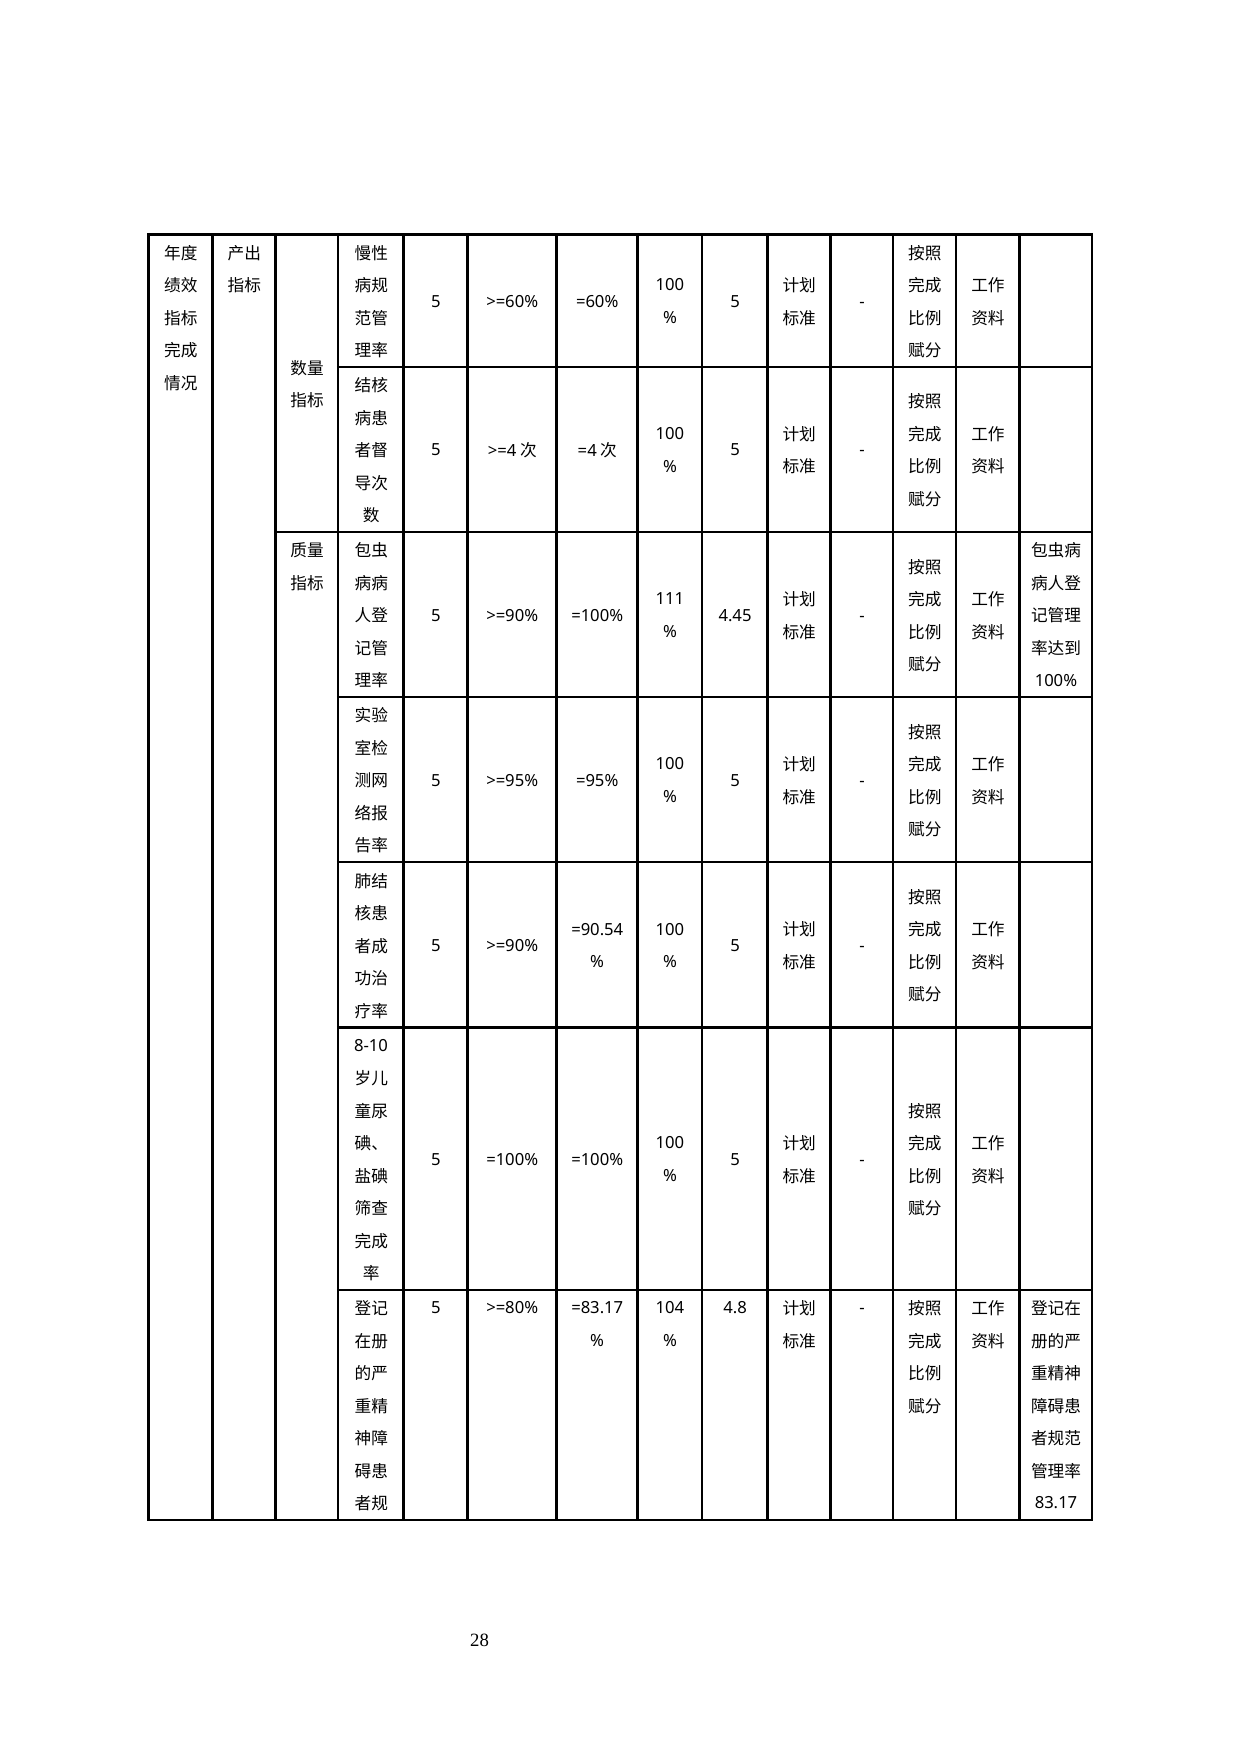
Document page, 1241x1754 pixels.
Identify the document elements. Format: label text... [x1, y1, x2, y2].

table_cell - [832, 236, 892, 366]
table_cell =100% [558, 533, 636, 696]
table_cell 计划标准 [769, 533, 829, 696]
table_cell 包虫病病人登记管理率达到100% [1021, 533, 1091, 696]
table_cell 4.45 [703, 533, 766, 696]
table_cell 5 [703, 698, 766, 861]
table_cell 按照完成比例赋分 [894, 236, 955, 366]
table_cell 按照完成比例赋分 [894, 698, 955, 861]
table_cell - [832, 533, 892, 696]
table_cell 5 [405, 863, 466, 1026]
table_cell 工作资料 [957, 236, 1018, 366]
table_cell 按照完成比例赋分 [894, 368, 955, 531]
table_cell 104% [639, 1291, 701, 1519]
table_cell 工作资料 [957, 698, 1018, 861]
table_cell =95% [558, 698, 636, 861]
table_cell 质量指标 [277, 533, 337, 1519]
table_cell 工作资料 [957, 1291, 1018, 1519]
table_cell 产出指标 [214, 236, 274, 1519]
table_cell 100% [639, 368, 701, 531]
table_cell - [832, 698, 892, 861]
table_cell 年度绩效指标完成情况 [150, 236, 211, 1519]
table_cell - [832, 1029, 892, 1288]
table_cell >=90% [469, 863, 555, 1026]
table_cell =100% [469, 1029, 555, 1288]
table_cell [1021, 1029, 1091, 1288]
table_cell 计划标准 [769, 863, 829, 1026]
table_cell 8-10岁儿童尿碘、盐碘筛查完成率 [339, 1029, 402, 1288]
table_cell 实验室检测网络报告率 [339, 698, 402, 861]
table_cell 结核病患者督导次数 [339, 368, 402, 531]
table_cell 100% [639, 1029, 701, 1288]
table_cell 111% [639, 533, 701, 696]
table_cell >=60% [469, 236, 555, 366]
table_cell 工作资料 [957, 1029, 1018, 1288]
table_cell =83.17% [558, 1291, 636, 1519]
table_cell 100% [639, 236, 701, 366]
table_cell 工作资料 [957, 533, 1018, 696]
table_cell 5 [405, 533, 466, 696]
table_cell 100% [639, 698, 701, 861]
table_cell >=95% [469, 698, 555, 861]
table_cell 5 [703, 1029, 766, 1288]
table_cell =4次 [558, 368, 636, 531]
table_cell >=90% [469, 533, 555, 696]
table_cell 按照完成比例赋分 [894, 533, 955, 696]
table_cell 计划标准 [769, 1291, 829, 1519]
table_cell 5 [405, 1029, 466, 1288]
table_cell 5 [405, 236, 466, 366]
table_cell 数量指标 [277, 236, 337, 531]
table_cell 4.8 [703, 1291, 766, 1519]
table_cell 5 [405, 368, 466, 531]
table_cell 肺结核患者成功治疗率 [339, 863, 402, 1026]
table_cell [1021, 698, 1091, 861]
table_cell 5 [703, 368, 766, 531]
table_cell 计划标准 [769, 1029, 829, 1288]
table_cell 按照完成比例赋分 [894, 1291, 955, 1519]
table_cell >=80% [469, 1291, 555, 1519]
table_cell 按照完成比例赋分 [894, 1029, 955, 1288]
table_cell 工作资料 [957, 863, 1018, 1026]
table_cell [1021, 1291, 1091, 1519]
table_cell 登记在册的严重精神障碍患者规范管理率 [339, 1291, 402, 1519]
table_cell 慢性病规范管理率 [339, 236, 402, 366]
table_cell - [832, 1291, 892, 1519]
table_cell - [832, 368, 892, 531]
table_cell [1021, 368, 1091, 531]
table_cell 100% [639, 863, 701, 1026]
table_cell 5 [405, 698, 466, 861]
table_cell 5 [405, 1291, 466, 1519]
table_cell >=4次 [469, 368, 555, 531]
table_cell 计划标准 [769, 368, 829, 531]
table_cell [1021, 236, 1091, 366]
table_cell =60% [558, 236, 636, 366]
table_cell 按照完成比例赋分 [894, 863, 955, 1026]
table_cell =100% [558, 1029, 636, 1288]
table_cell 计划标准 [769, 698, 829, 861]
table_cell [1021, 863, 1091, 1026]
table_cell =90.54% [558, 863, 636, 1026]
table_cell 工作资料 [957, 368, 1018, 531]
table_cell - [832, 863, 892, 1026]
table_cell 5 [703, 863, 766, 1026]
table_cell 5 [703, 236, 766, 366]
table_cell 计划标准 [769, 236, 829, 366]
table_cell 包虫病病人登记管理率 [339, 533, 402, 696]
